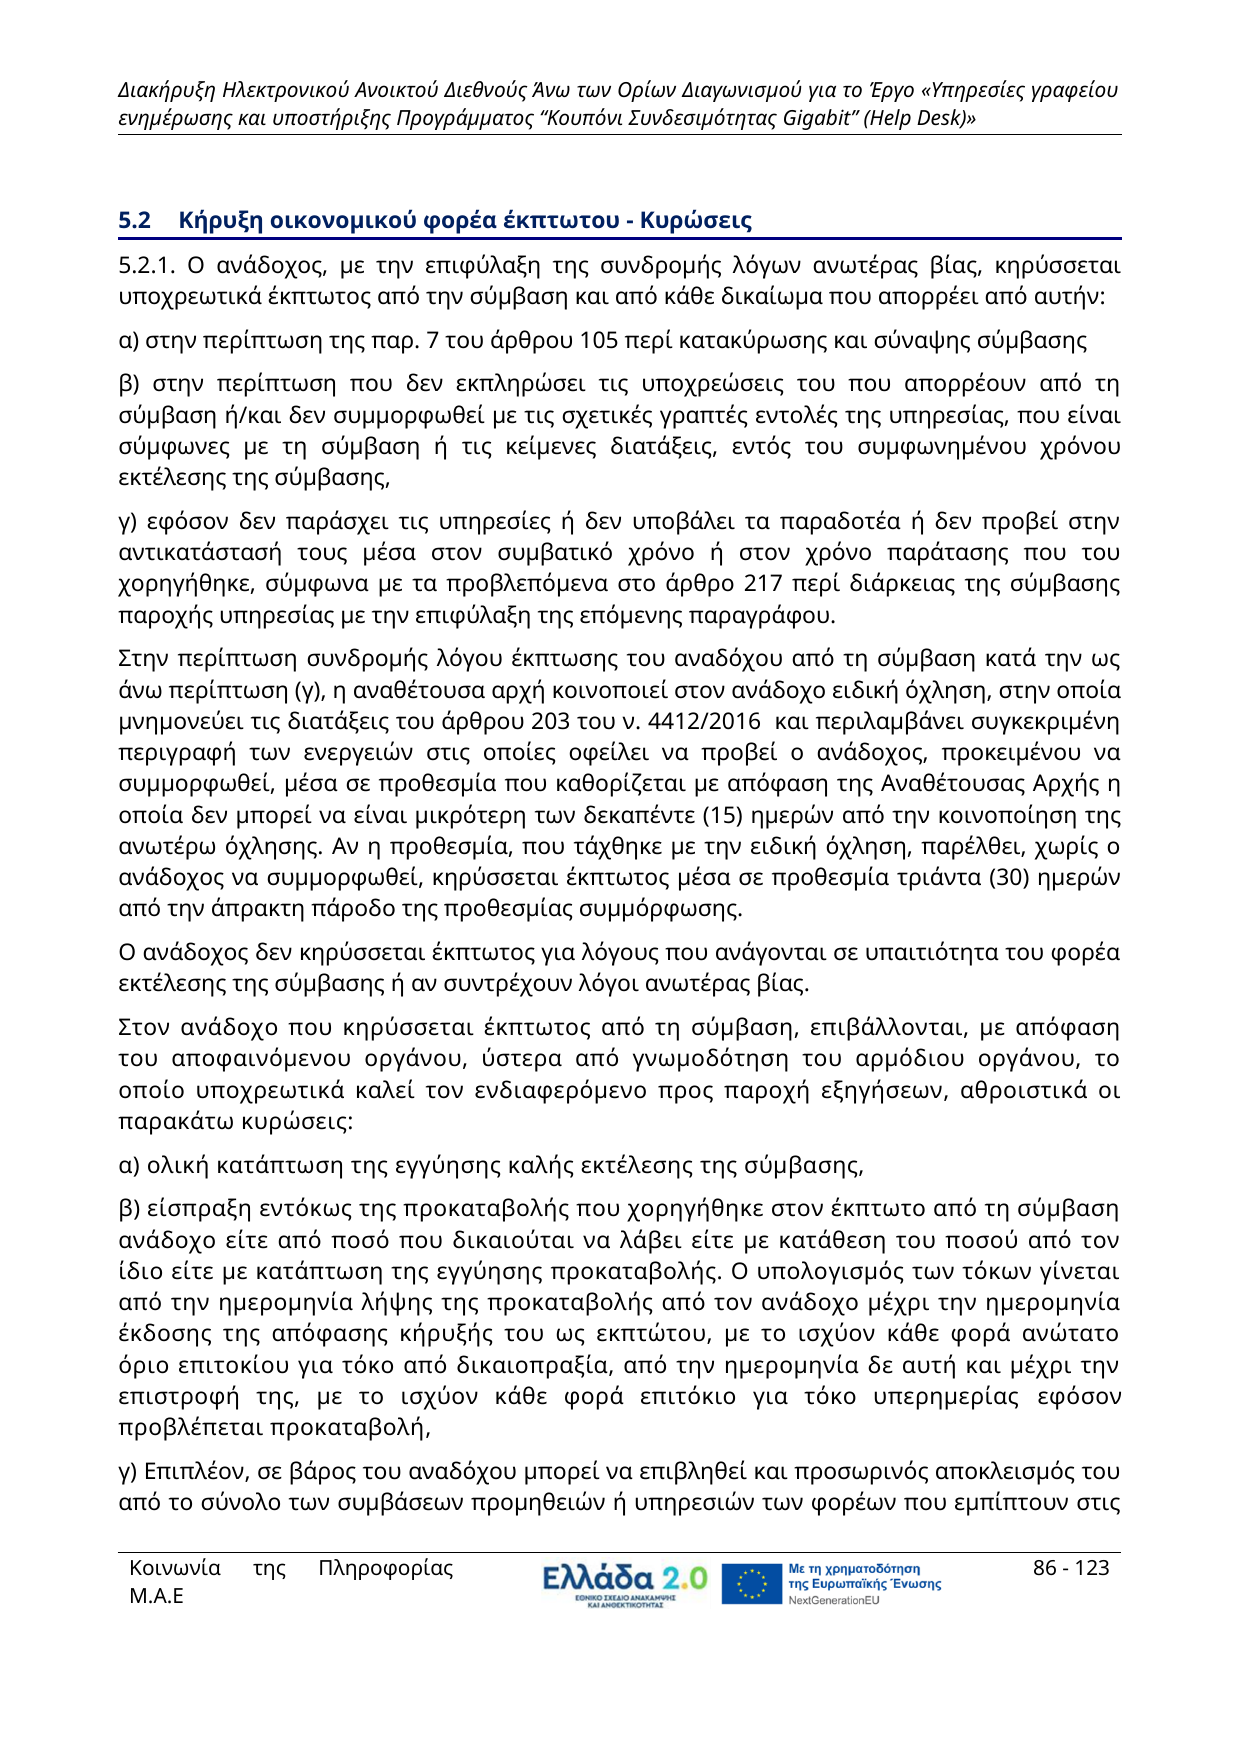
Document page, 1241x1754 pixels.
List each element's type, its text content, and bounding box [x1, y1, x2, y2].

text Στην περίπτωση συνδρομής λόγου έκπτωσης του αναδόχου από τη σύμβαση κατά την ως άνω περίπτωση (γ), η αναθέτουσα αρχή κοινοποιεί στον ανάδοχο ειδική όχληση, στην οποία μνημονεύει τις διατάξεις του άρθρου 203 του ν. 4412/2016 και περιλαμβάνει συγκεκριμένη περιγραφή των ενεργειών στις οποίες οφείλει να προβεί ο ανάδοχος, προκειμένου να συμμορφωθεί, μέσα σε προθεσμία που καθορίζεται με απόφαση της Αναθέτουσας Αρχής η οποία δεν μπορεί να είναι μικρότερη των δεκαπέντε (15) ημερών από την κοινοποίηση της ανωτέρω όχλησης. Αν η προθεσμία, που τάχθηκε με την ειδική όχληση, παρέλθει, χωρίς ο ανάδοχος να συμμορφωθεί, κηρύσσεται έκπτωτος μέσα σε προθεσμία τριάντα (30) ημερών από την άπρακτη πάροδο της προθεσμίας συμμόρφωσης. [118, 642, 1122, 923]
picture [541, 1557, 948, 1609]
text Στον ανάδοχο που κηρύσσεται έκπτωτος από τη σύμβαση, επιβάλλονται, με απόφαση του αποφαινόμενου οργάνου, ύστερα από γνωμοδότηση του αρμόδιου οργάνου, το οποίο υποχρεωτικά καλεί τον ενδιαφερόμενο προς παροχή εξηγήσεων, αθροιστικά οι παρακάτω κυρώσεις: [118, 1011, 1122, 1136]
text α) ολική κατάπτωση της εγγύησης καλής εκτέλεσης της σύμβασης, [118, 1148, 1122, 1180]
subtitle Κήρυξη οικονομικού φορέα έκπτωτου - Κυρώσεις [118, 204, 1122, 237]
text Ο ανάδοχος δεν κηρύσσεται έκπτωτος για λόγους που ανάγονται σε υπαιτιότητα του φορέα εκτέλεσης της σύμβασης ή αν συντρέχουν λόγοι ανωτέρας βίας. [118, 936, 1122, 998]
text γ) εφόσον δεν παράσχει τις υπηρεσίες ή δεν υποβάλει τα παραδοτέα ή δεν προβεί στην αντικατάστασή τους μέσα στον συμβατικό χρόνο ή στον χρόνο παράτασης που του χορηγήθηκε, σύμφωνα με τα προβλεπόμενα στο άρθρο 217 περί διάρκειας της σύμβασης παροχής υπηρεσίας με την επιφύλαξη της επόμενης παραγράφου. [118, 505, 1122, 630]
text 5.2.1. Ο ανάδοχος, με την επιφύλαξη της συνδρομής λόγων ανωτέρας βίας, κηρύσσεται υποχρεωτικά έκπτωτος από την σύμβαση και από κάθε δικαίωμα που απορρέει από αυτήν: [118, 248, 1122, 311]
text α) στην περίπτωση της παρ. 7 του άρθρου 105 περί κατακύρωσης και σύναψης σύμβασης [118, 323, 1122, 355]
text β) στην περίπτωση που δεν εκπληρώσει τις υποχρεώσεις του που απορρέουν από τη σύμβαση ή/και δεν συμμορφωθεί με τις σχετικές γραπτές εντολές της υπηρεσίας, που είναι σύμφωνες με τη σύμβαση ή τις κείμενες διατάξεις, εντός του συμφωνημένου χρόνου εκτέλεσης της σύμβασης, [118, 367, 1122, 492]
text β) είσπραξη εντόκως της προκαταβολής που χορηγήθηκε στον έκπτωτο από τη σύμβαση ανάδοχο είτε από ποσό που δικαιούται να λάβει είτε με κατάθεση του ποσού από τον ίδιο είτε με κατάπτωση της εγγύησης προκαταβολής. Ο υπολογισμός των τόκων γίνεται από την ημερομηνία λήψης της προκαταβολής από τον ανάδοχο μέχρι την ημερομηνία έκδοσης της απόφασης κήρυξής του ως εκπτώτου, με το ισχύον κάθε φορά ανώτατο όριο επιτοκίου για τόκο από δικαιοπραξία, από την ημερομηνία δε αυτή και μέχρι την επιστροφή της, με το ισχύον κάθε φορά επιτόκιο για τόκο υπερημερίας εφόσον προβλέπεται προκαταβολή, [118, 1192, 1122, 1442]
